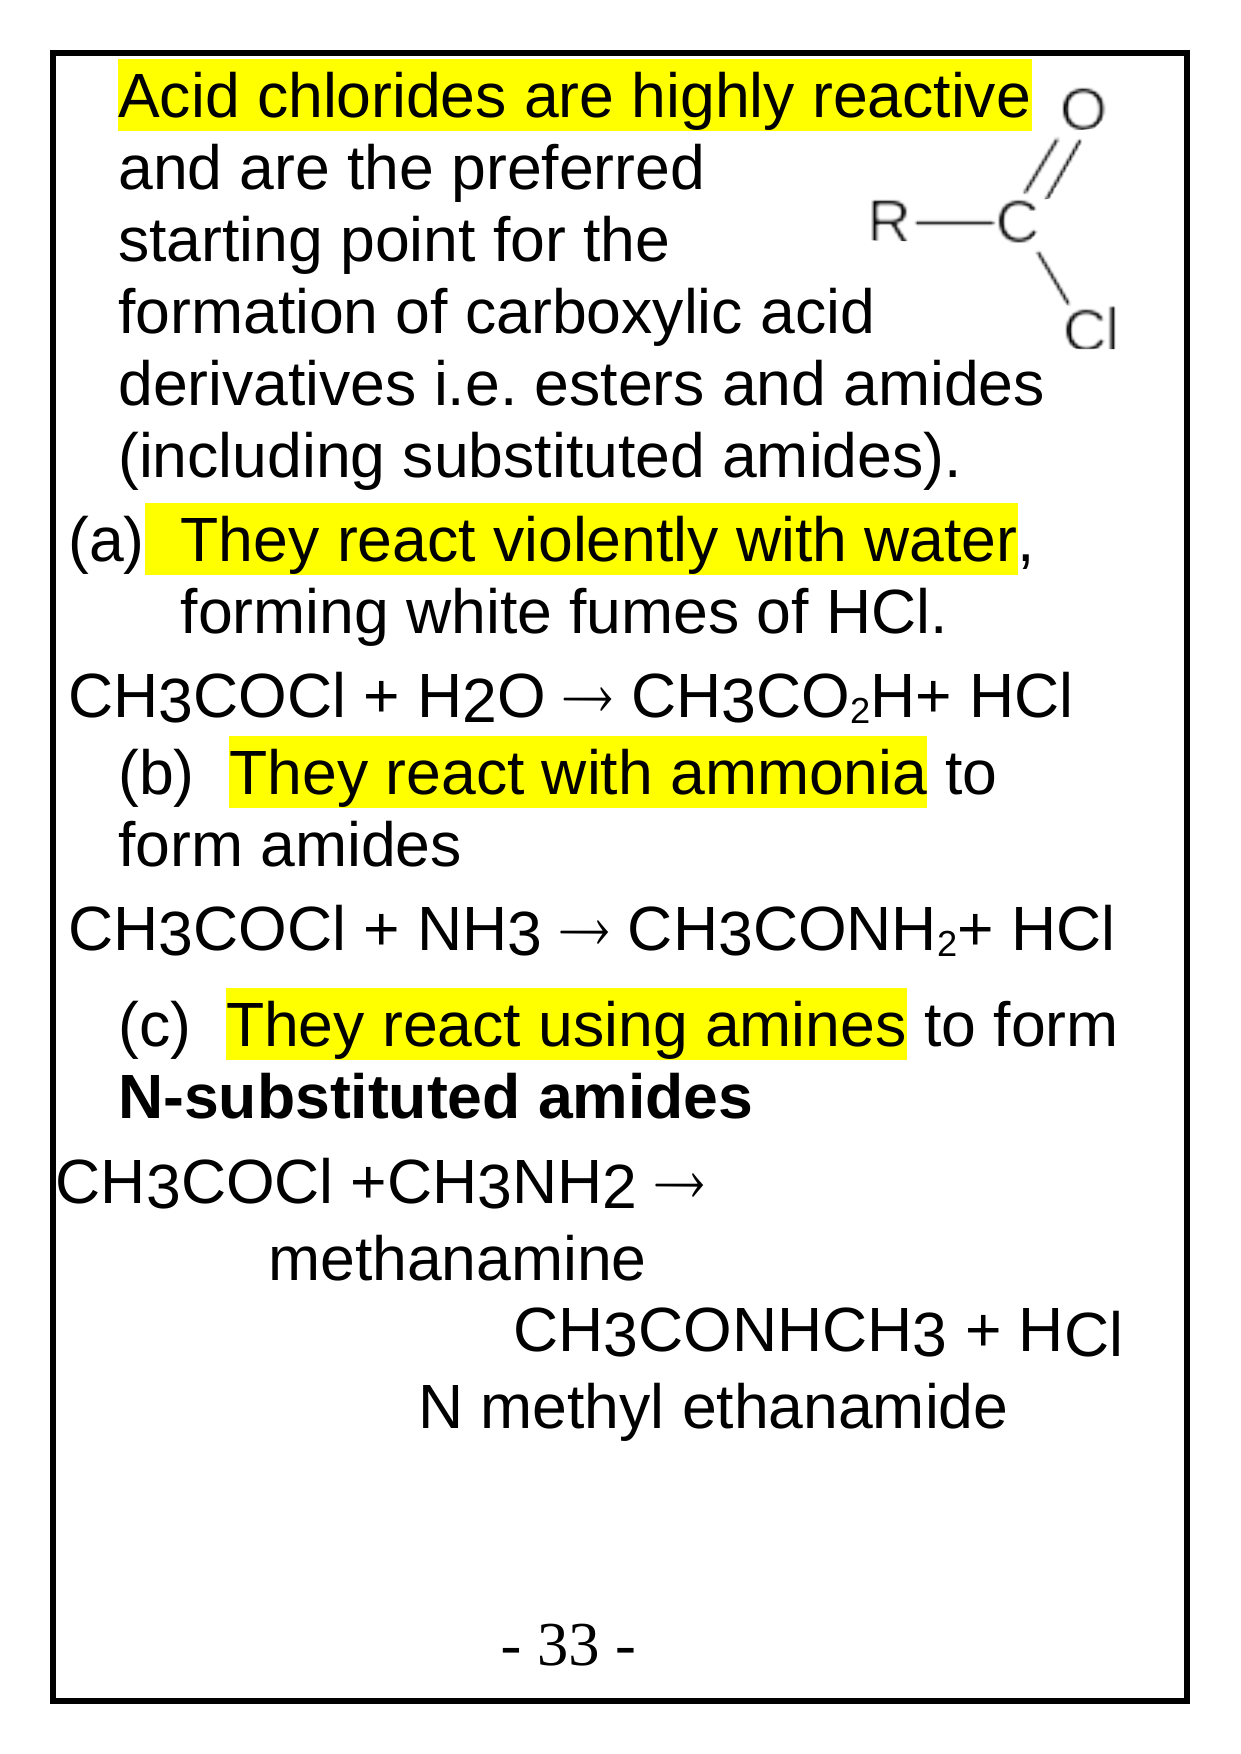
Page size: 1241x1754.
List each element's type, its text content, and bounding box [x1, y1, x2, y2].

list They react violently with water, forming white fumes of HCl. [68, 503, 1123, 647]
text CH3COCl + H2O CH3CO2H+ HCl [68, 659, 1123, 736]
list methanamine [118, 1221, 1123, 1293]
list (b) They react with ammonia to form amides [118, 736, 1123, 880]
list CH3COCl +CH3NH2 [56, 1144, 1123, 1221]
list N methyl ethanamide [118, 1370, 1123, 1442]
list Acid chlorides are highly reactive and are the preferred starting point for the formation of carboxylic acid derivatives i.e. esters and amides (including substituted amides). [118, 59, 1123, 490]
list CH3CONHCH3 + HCl [118, 1293, 1123, 1370]
text CH3COCl + NH3 CH3CONH2+ HCl [68, 892, 1123, 969]
text (c) They react using amines to form N-substituted amides [118, 988, 1123, 1132]
